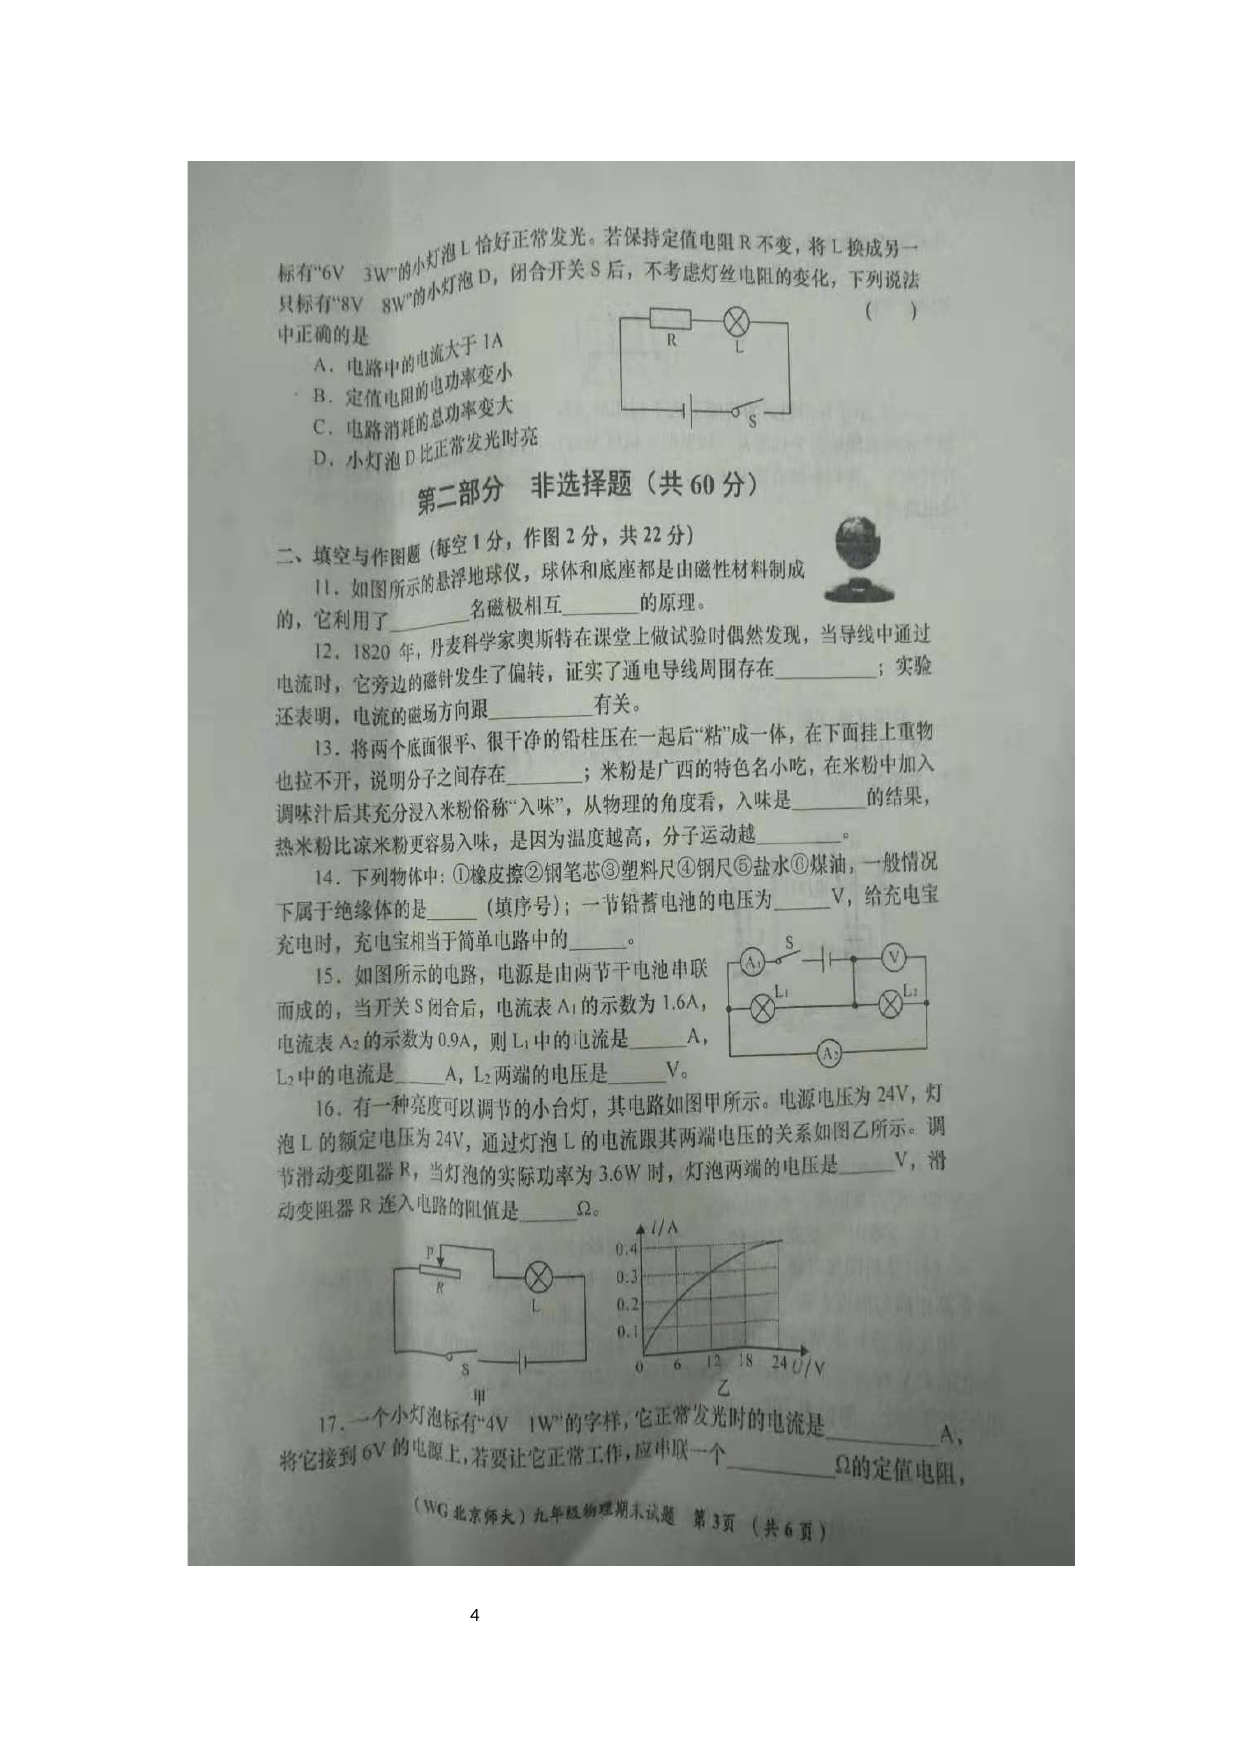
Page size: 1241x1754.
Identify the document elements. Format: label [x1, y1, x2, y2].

picture [187, 161, 1075, 1566]
